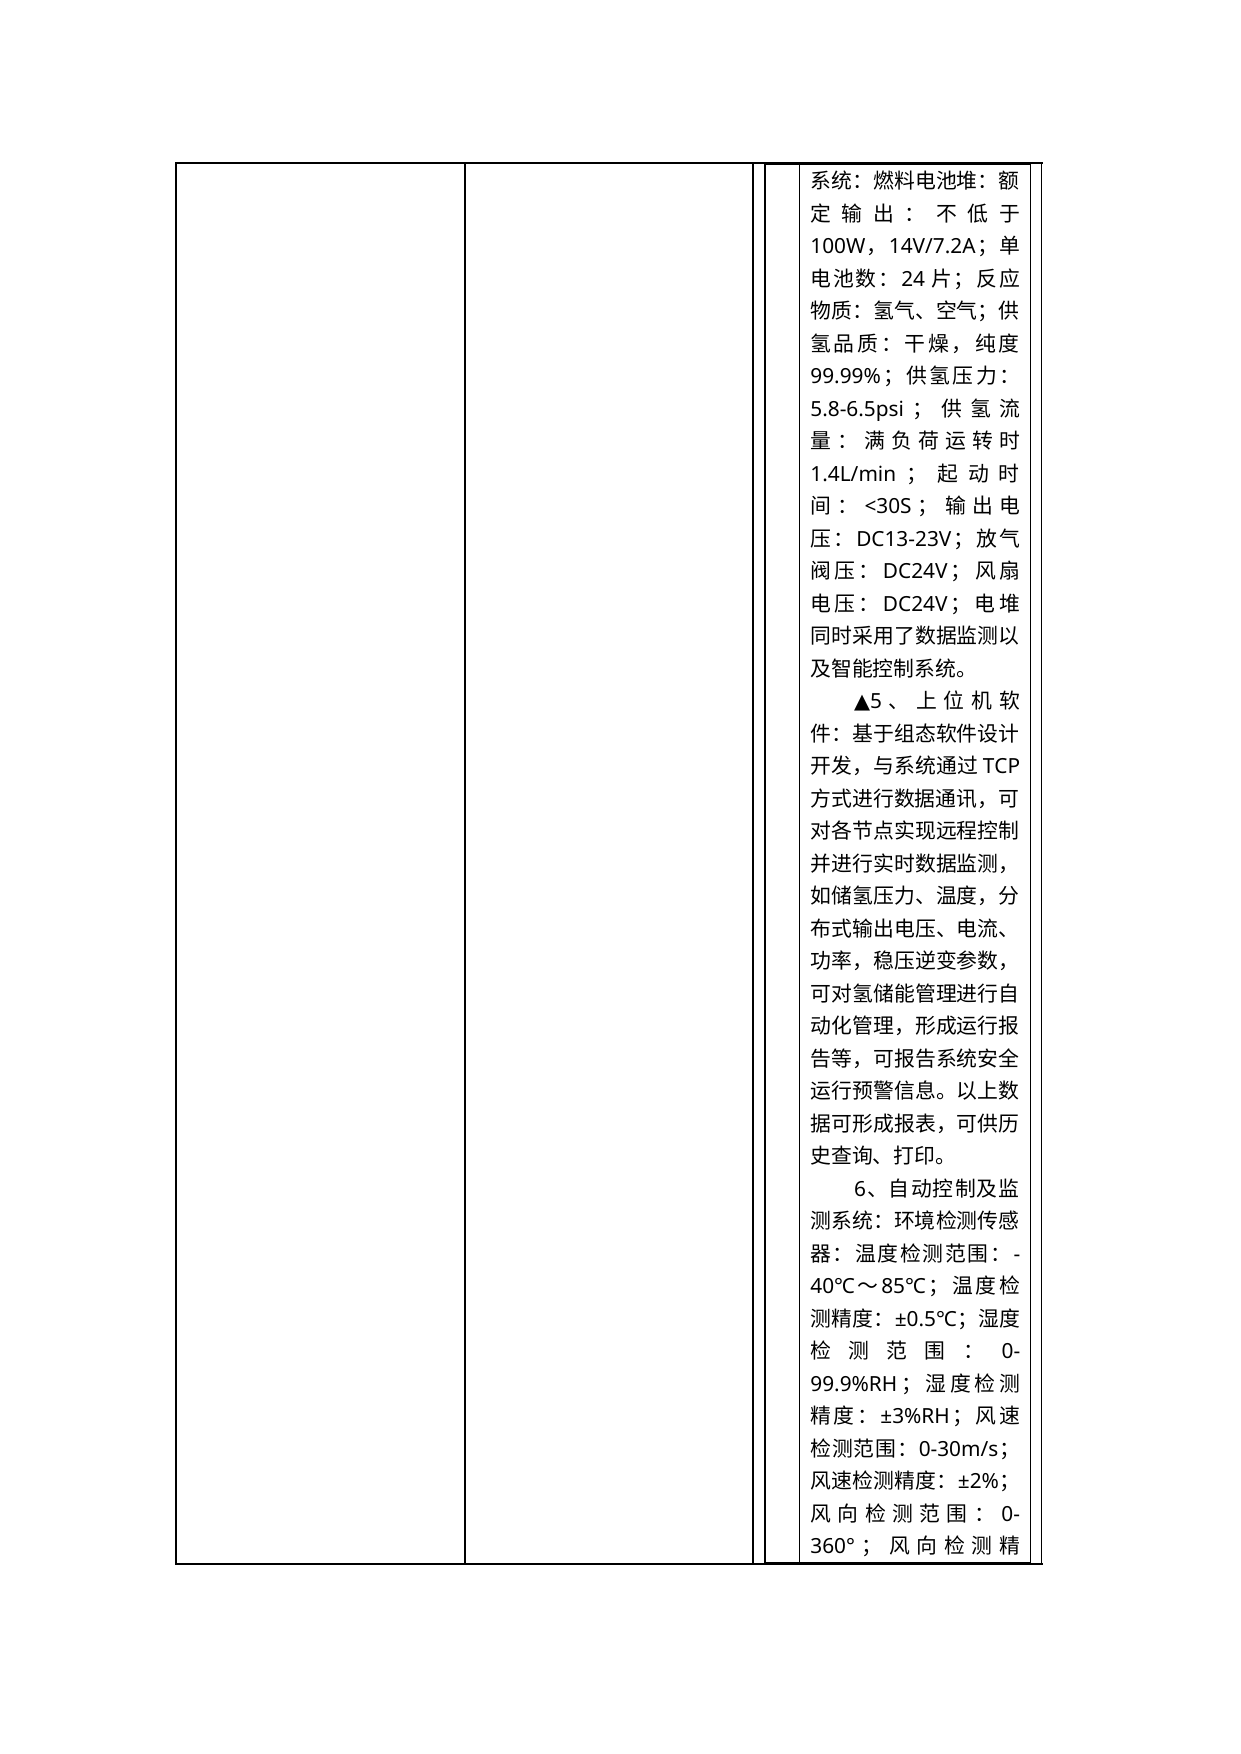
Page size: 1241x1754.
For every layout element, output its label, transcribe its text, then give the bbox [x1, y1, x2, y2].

table_cell [466, 164, 752, 1563]
table_cell [800, 165, 1030, 1562]
table_cell [754, 164, 764, 1563]
table_cell 6 [177, 164, 464, 1563]
table_cell [1031, 164, 1041, 1563]
table_cell [766, 165, 799, 1562]
